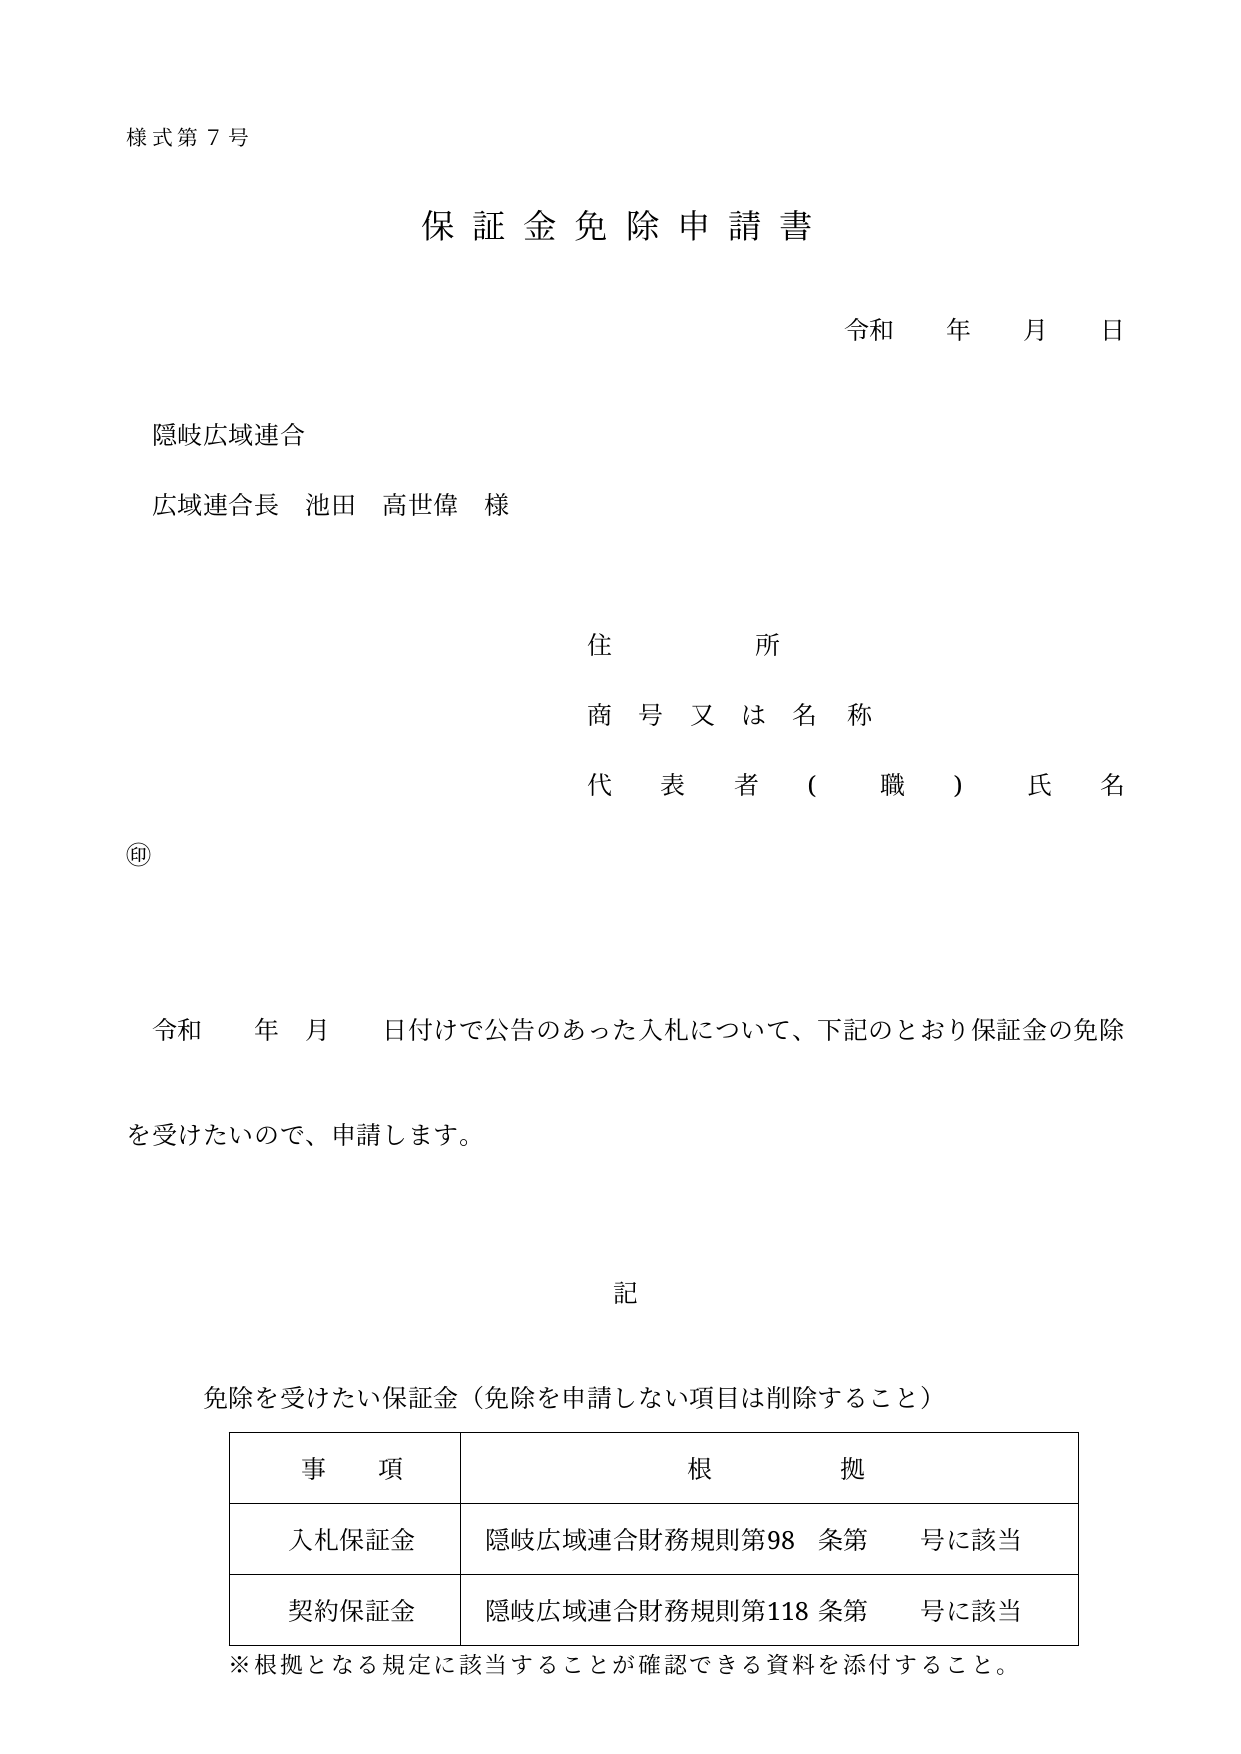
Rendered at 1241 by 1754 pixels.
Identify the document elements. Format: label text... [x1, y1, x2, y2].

table_header 事 項 [230, 1433, 460, 1503]
table_header 根 拠 [461, 1433, 1078, 1503]
text 免除を受けたい保証金（免除を申請しない項目は削除すること） [126, 1362, 1126, 1432]
table_cell 隠岐広域連合財務規則第118条第 号に該当 [461, 1575, 1078, 1645]
text 隠岐広域連合 [126, 399, 1126, 469]
text 令和 年 月 日付けで公告のあった入札について、下記のとおり保証金の免除を受けたいので、申請します。 [126, 994, 1126, 1169]
text 広域連合長 池田 高世偉 様 [126, 469, 1126, 539]
text 住所 [126, 609, 1126, 679]
subtitle 記 [126, 1257, 1126, 1327]
text 代表者(職)氏名 ㊞ [126, 749, 1126, 889]
text 保証金免除申請書 [126, 189, 1126, 259]
text 商号又は名称 [126, 679, 1126, 749]
table_cell 契約保証金 [230, 1575, 460, 1645]
table_cell 入札保証金 [230, 1504, 460, 1574]
text 令和 年 月 日 [126, 294, 1126, 364]
text ※根拠となる規定に該当することが確認できる資料を添付すること。 [126, 1646, 1126, 1681]
table_cell 隠岐広域連合財務規則第98条第 号に該当 [461, 1504, 1078, 1574]
text 様式第７号 [126, 119, 1126, 154]
